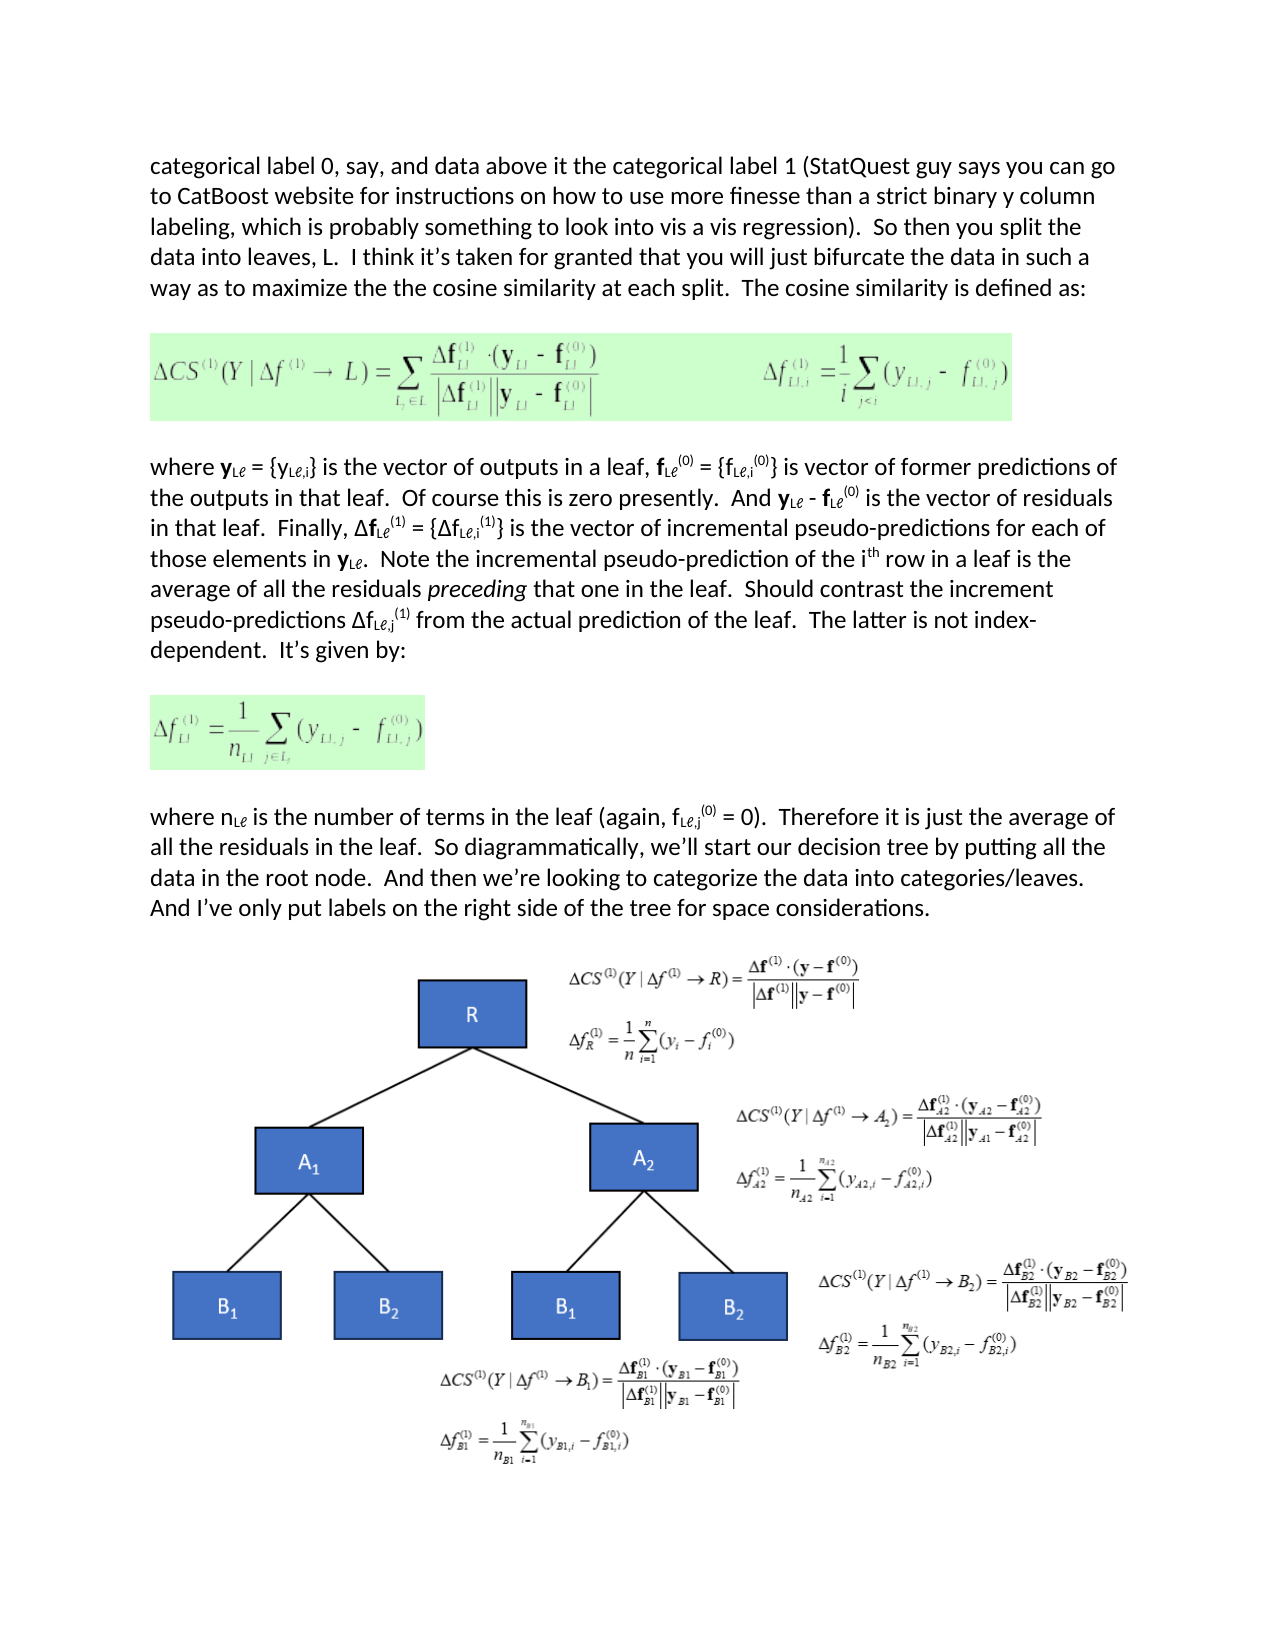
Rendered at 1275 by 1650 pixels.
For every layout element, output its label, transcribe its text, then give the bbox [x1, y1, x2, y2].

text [150, 150, 1125, 303]
text where yLℓ = {yLℓ,i} is the vector of outputs in a leaf, fLℓ(0) = {fLℓ,i(0)} is vector of former predictions of the outputs in that leaf. Of course this is zero presently. And yLℓ - fLℓ(0) is the vector of residuals in that leaf. Finally, ΔfLℓ(1) = {ΔfLℓ,i(1)} is the vector of incremental pseudo-predictions for each of those elements in yLℓ. Note the incremental pseudo-prediction of the ith row in a leaf is the average of all the residuals preceding that one in the leaf. Should contrast the increment pseudo-predictions ΔfLℓ,j(1) from the actual prediction of the leaf. The latter is not index-dependent. It’s given by: [150, 451, 1125, 665]
text where nLℓ is the number of terms in the leaf (again, fLℓ,j(0) = 0). Therefore it is just the average of all the residuals in the leaf. So diagrammatically, we’ll start our decision tree by putting all the data in the root node. And then we’re looking to categorize the data into categories/leaves. And I’ve only put labels on the right side of the tree for space considerations. [150, 801, 1125, 923]
picture [150, 953, 1139, 1473]
